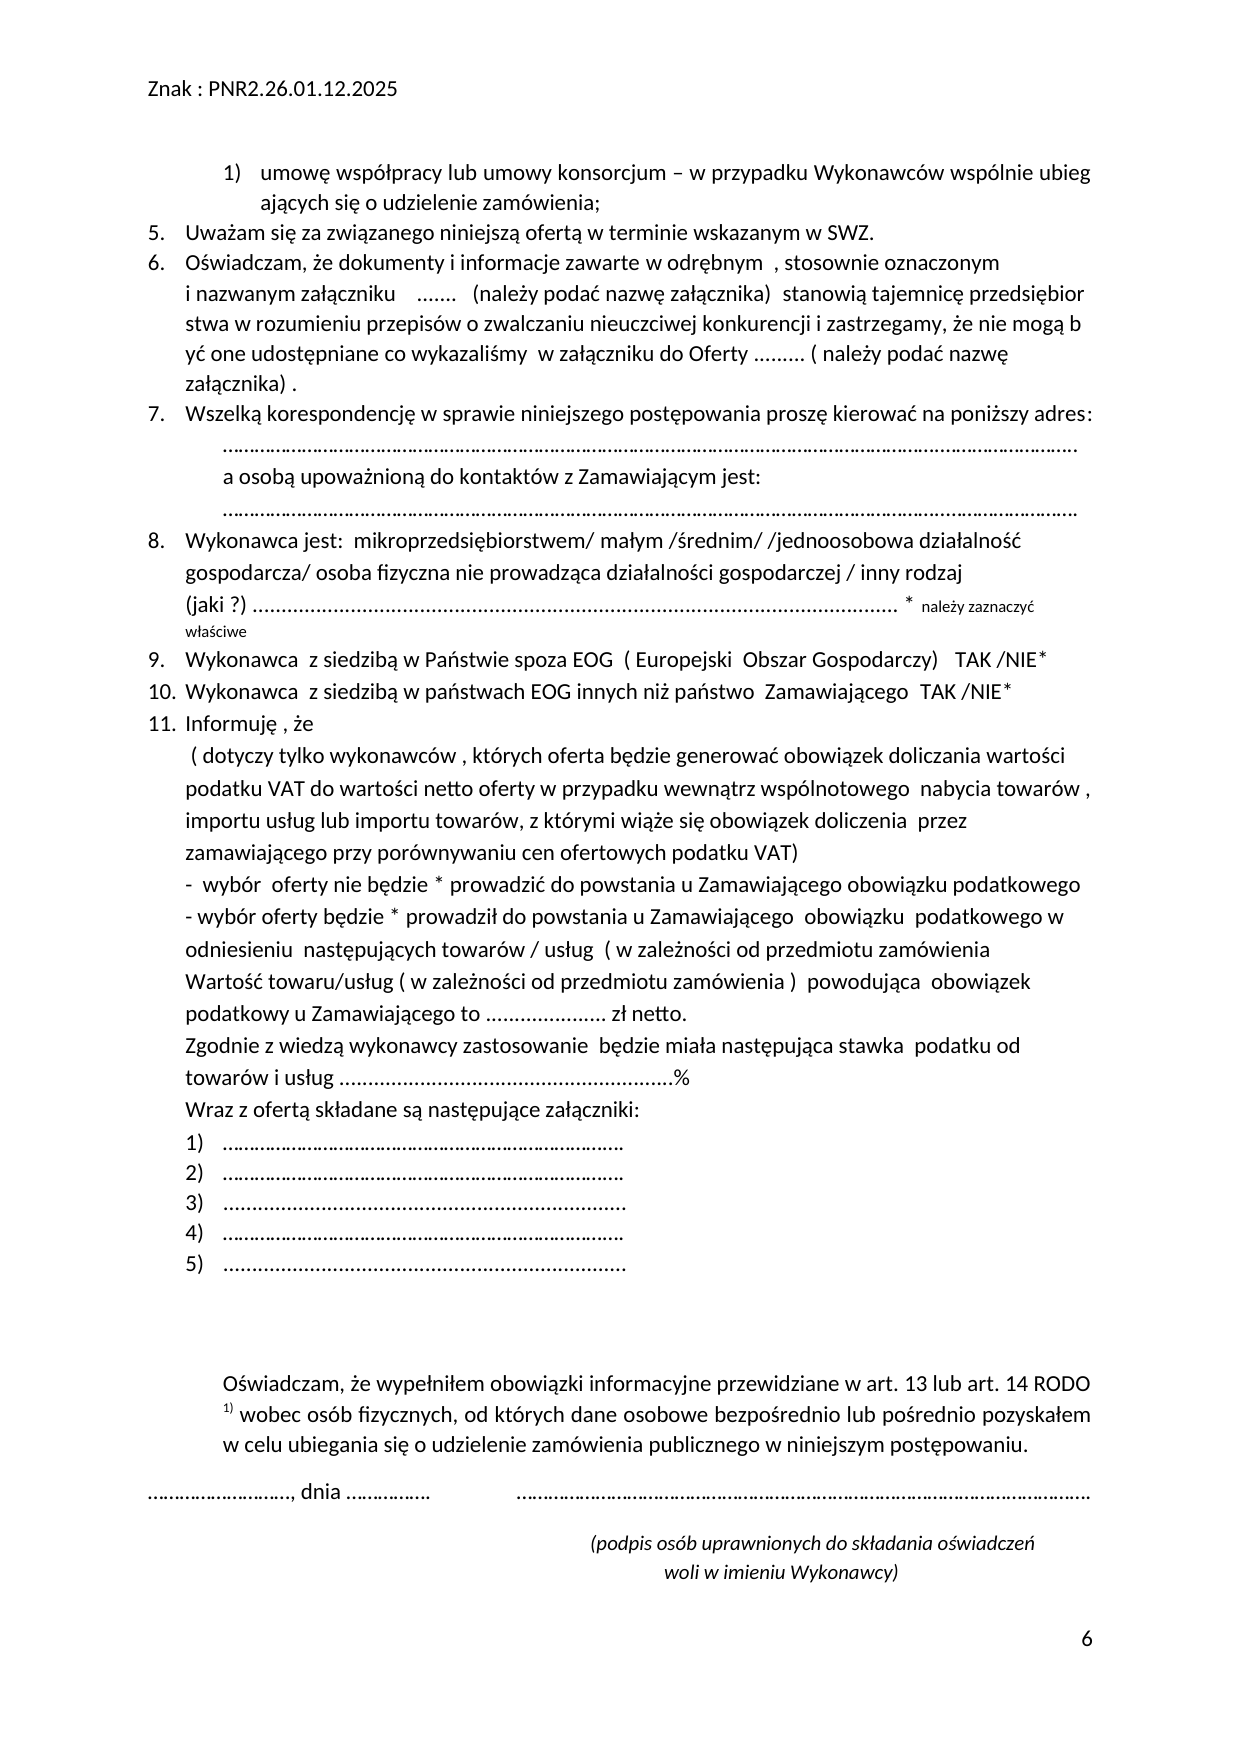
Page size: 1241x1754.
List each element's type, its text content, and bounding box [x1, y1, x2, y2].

list umowę współpracy lub umowy konsorcjum – w przypadku Wykonawców wspólnie ubiegających się o udzielenie zamówienia; [223, 158, 1093, 216]
list …………………………………………………………………. [185, 1128, 1093, 1156]
list Wykonawca jest: mikroprzedsiębiorstwem/ małym /średnim/ /jednoosobowa działalność gospodarcza/ osoba fizyczna nie prowadząca działalności gospodarczej / inny rodzaj (jaki ?) ................................................................................................................ * należy zaznaczyć właściwe [148, 526, 1093, 642]
list …………………………………………………………………. [185, 1218, 1093, 1246]
list Oświadczam, że dokumenty i informacje zawarte w odrębnym , stosownie oznaczonym i nazwanym załączniku ....... (należy podać nazwę załącznika) stanowią tajemnicę przedsiębiorstwa w rozumieniu przepisów o zwalczaniu nieuczciwej konkurencji i zastrzegamy, że nie mogą być one udostępniane co wykazaliśmy w załączniku do Oferty ......... ( należy podać nazwę załącznika) . [148, 248, 1093, 397]
list Wszelką korespondencję w sprawie niniejszego postępowania proszę kierować na poniższy adres: [148, 399, 1093, 427]
text (podpis osób uprawnionych do składania oświadczeń [516, 1530, 1093, 1555]
list ……………………………………………………………………………………………………………………….…………………….. [223, 430, 1093, 458]
list - wybór oferty będzie * prowadził do powstania u Zamawiającego obowiązku podatkowego w odniesieniu następujących towarów / usług ( w zależności od przedmiotu zamówienia [185, 902, 1093, 963]
list Uważam się za związanego niniejszą ofertą w terminie wskazanym w SWZ. [148, 218, 1093, 246]
list ...................................................................... [185, 1249, 1093, 1277]
text woli w imieniu Wykonawcy) [516, 1559, 1093, 1584]
list Zgodnie z wiedzą wykonawcy zastosowanie będzie miała następująca stawka podatku od towarów i usług ..........................................................% [185, 1031, 1093, 1091]
list a osobą upoważnioną do kontaktów z Zamawiającym jest: [223, 462, 1093, 490]
list …………………………………………………………………. [185, 1158, 1093, 1186]
list ( dotyczy tylko wykonawców , których oferta będzie generować obowiązek doliczania wartości podatku VAT do wartości netto oferty w przypadku wewnątrz wspólnotowego nabycia towarów , importu usług lub importu towarów, z którymi wiąże się obowiązek doliczenia przez zamawiającego przy porównywaniu cen ofertowych podatku VAT) [185, 742, 1093, 866]
list Wartość towaru/usług ( w zależności od przedmiotu zamówienia ) powodująca obowiązek podatkowy u Zamawiającego to ..................... zł netto. [185, 967, 1093, 1027]
list Oświadczam, że wypełniłem obowiązki informacyjne przewidziane w art. 13 lub art. 14 RODO1) wobec osób fizycznych, od których dane osobowe bezpośrednio lub pośrednio pozyskałem w celu ubiegania się o udzielenie zamówienia publicznego w niniejszym postępowaniu. [223, 1369, 1093, 1458]
list ...................................................................... [185, 1188, 1093, 1216]
text ………………………, dnia ……………. ………………………………………………………………………………………………. [148, 1477, 1093, 1505]
list - wybór oferty nie będzie * prowadzić do powstania u Zamawiającego obowiązku podatkowego [185, 870, 1093, 898]
list Wykonawca z siedzibą w państwach EOG innych niż państwo Zamawiającego TAK /NIE* [148, 677, 1093, 705]
list Wraz z ofertą składane są następujące załączniki: [185, 1096, 1093, 1124]
list Informuję , że [148, 709, 1093, 737]
list ………………………………………………………………………………………………………………………..……………………. [223, 494, 1093, 522]
list Wykonawca z siedzibą w Państwie spoza EOG ( Europejski Obszar Gospodarczy) TAK /NIE* [148, 645, 1093, 673]
